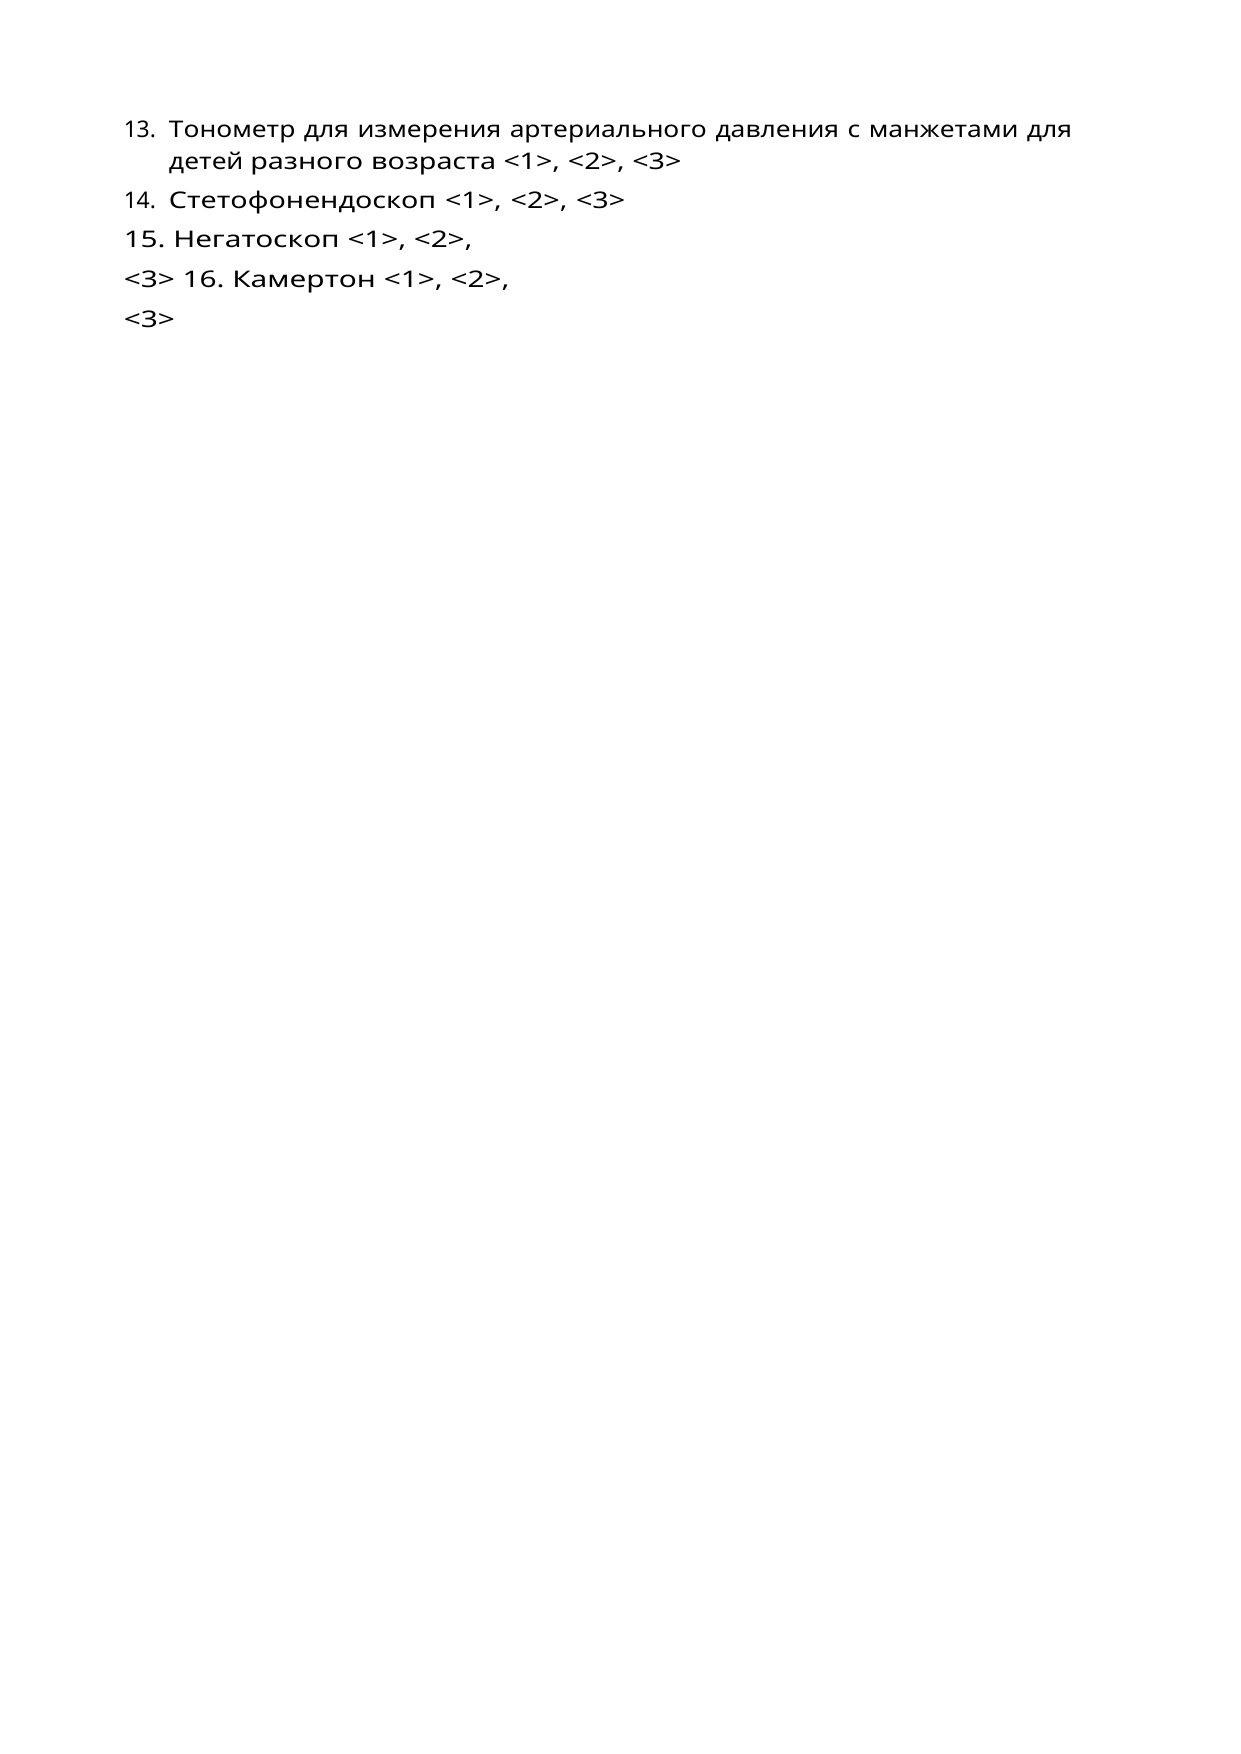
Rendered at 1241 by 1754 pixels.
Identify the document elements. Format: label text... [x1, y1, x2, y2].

text 15. Негатоскоп <1>, <2>, <3> 16. Камертон <1>, <2>, <3> [123, 223, 513, 334]
list Тонометр для измерения артериального давления с манжетами для детей разного возраста <1>, <2>, <3> [123, 112, 1108, 177]
list Стетофонендоскоп <1>, <2>, <3> [123, 184, 1228, 216]
